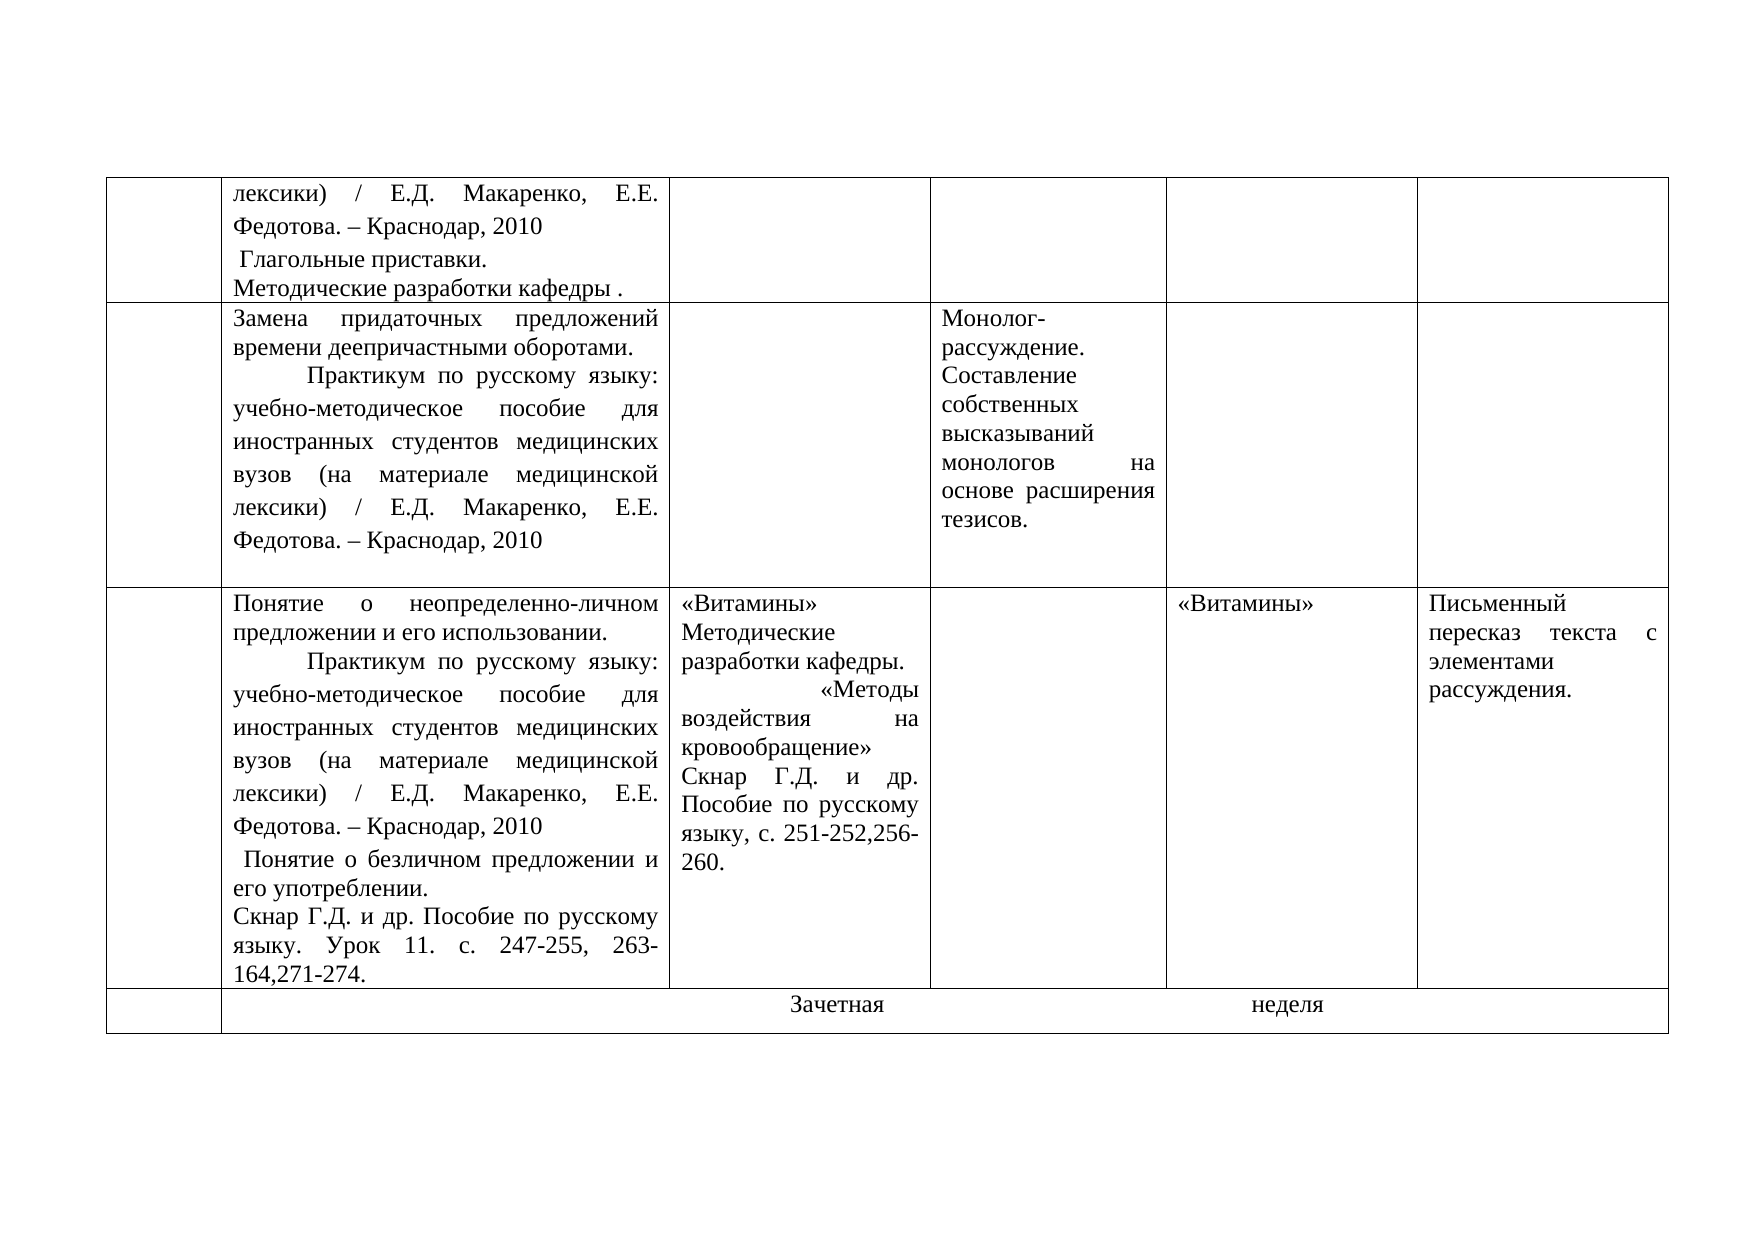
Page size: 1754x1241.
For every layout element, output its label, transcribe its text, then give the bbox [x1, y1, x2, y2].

table_cell [670, 303, 930, 587]
table_cell «Витамины» [1167, 588, 1417, 988]
table_cell Понятие о неопределенно-личном предложении и его использовании. Практикум по русскому языку: учебно-методическое пособие для иностранных студентов медицинских вузов (на материале медицинской лексики) / Е.Д. Макаренко, Е.Е. Федотова. – Краснодар, 2010 Понятие о безличном предложении и его употреблении. Скнар Г.Д. и др. Пособие по русскому языку. Урок 11. с. 247-255, 263-164,271-274. [222, 588, 669, 988]
table_cell [930, 989, 1166, 1033]
table_cell Зачетная [670, 989, 930, 1033]
table_cell [107, 588, 221, 988]
table_cell [1167, 303, 1417, 587]
table_cell Письменный пересказ текста с элементами рассуждения. [1418, 588, 1668, 988]
table_cell Замена придаточных предложений времени деепричастными оборотами. Практикум по русскому языку: учебно-методическое пособие для иностранных студентов медицинских вузов (на материале медицинской лексики) / Е.Д. Макаренко, Е.Е. Федотова. – Краснодар, 2010 [222, 303, 669, 587]
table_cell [931, 178, 1166, 302]
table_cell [670, 178, 930, 302]
table_cell [1167, 178, 1417, 302]
table_cell [107, 303, 221, 587]
table_cell [222, 989, 670, 1033]
table_cell [107, 989, 221, 1033]
table_cell Монолог-рассуждение. Составление собственных высказываний монологов на основе расширения тезисов. [931, 303, 1166, 587]
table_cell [222, 178, 669, 302]
table_cell [931, 588, 1166, 988]
table_cell «Витамины» Методические разработки кафедры. «Методы воздействия на кровообращение» Скнар Г.Д. и др. Пособие по русскому языку, с. 251-252,256-260. [670, 588, 930, 988]
table_cell [1417, 989, 1668, 1033]
table_cell [107, 178, 221, 302]
table_cell неделя [1166, 989, 1417, 1033]
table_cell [1418, 178, 1668, 302]
table_cell [1418, 303, 1668, 587]
